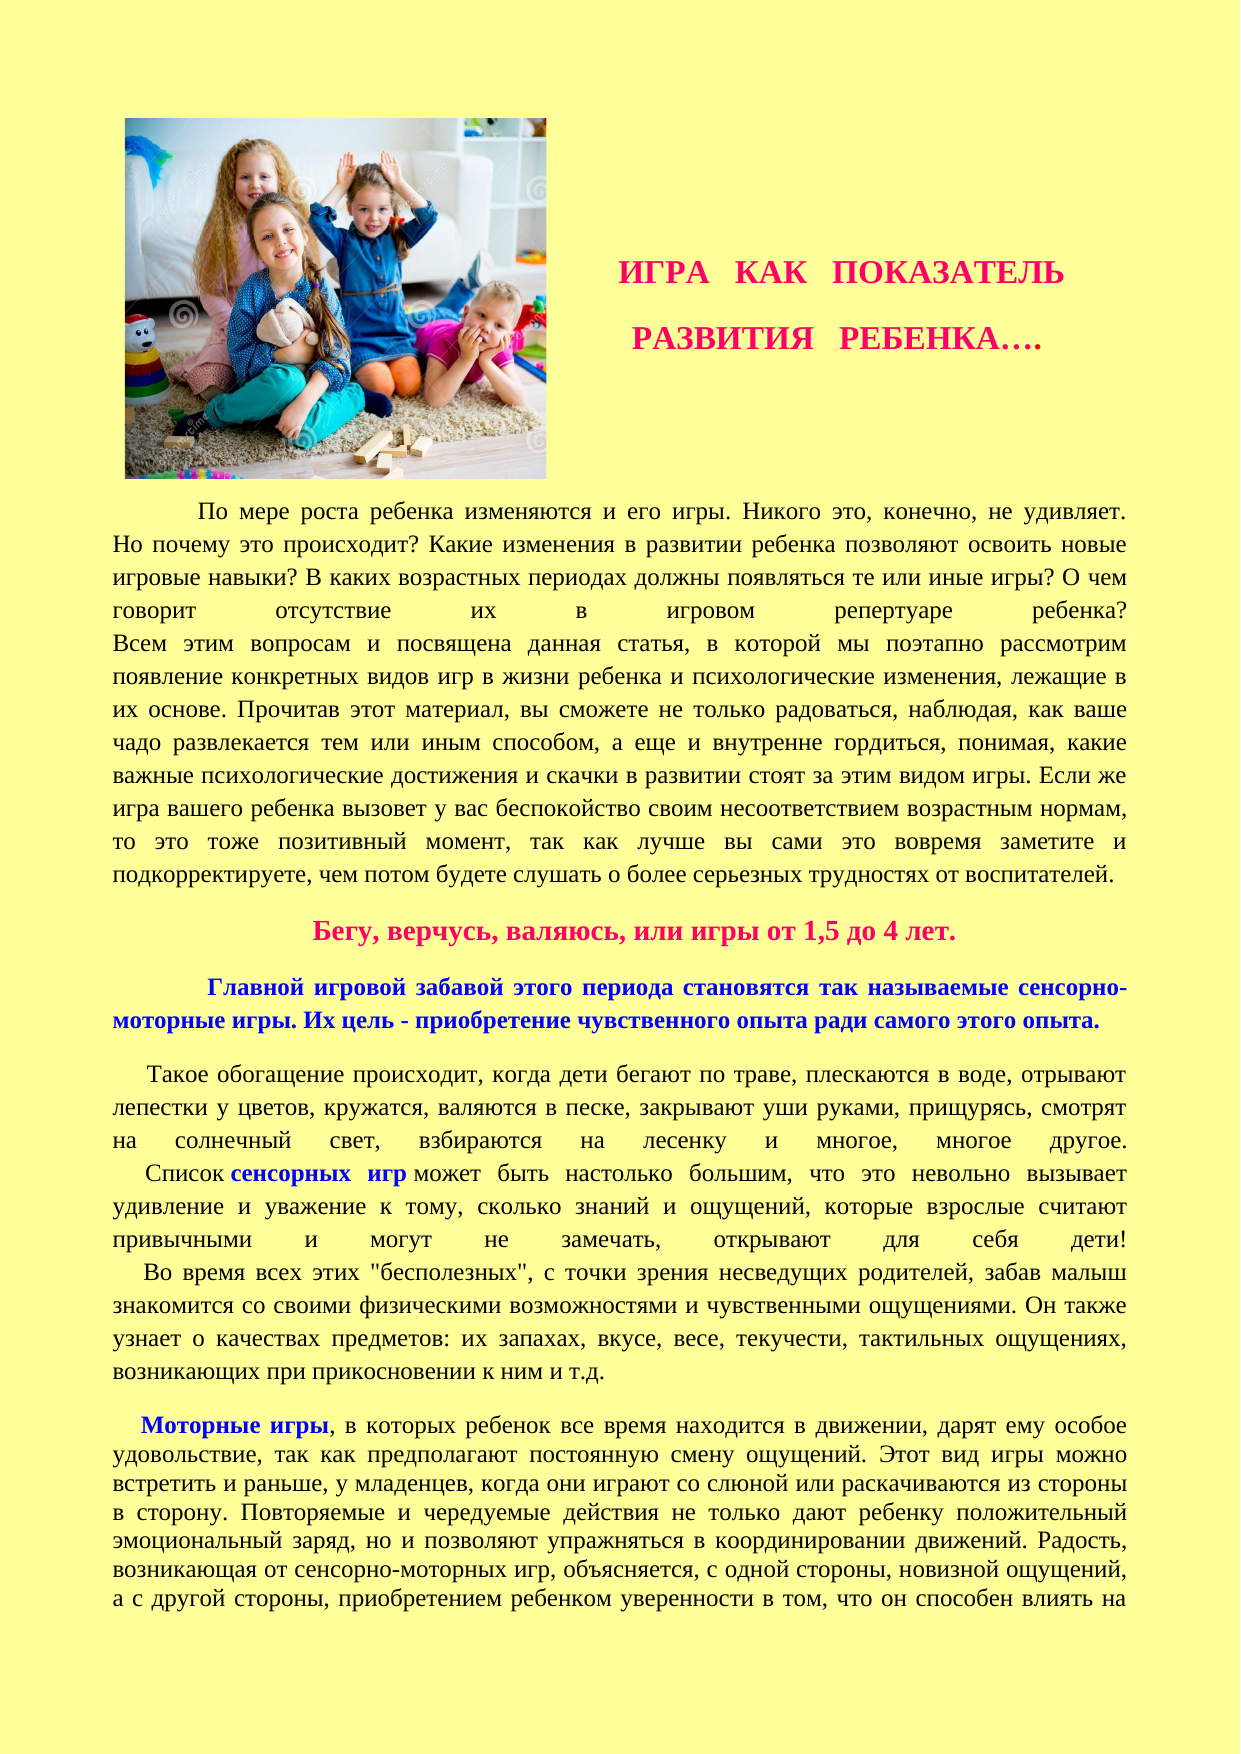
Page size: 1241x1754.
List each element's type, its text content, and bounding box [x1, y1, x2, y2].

table_header ИГРА КАК ПОКАЗАТЕЛЬ РАЗВИТИЯ РЕБЕНКА…. [570, 118, 1116, 496]
text Бегу, верчусь, валяюсь, или игры от 1,5 до 4 лет. [112, 913, 1128, 947]
text Такое обогащение происходит, когда дети бегают по траве, плескаются в воде, отрывают лепестки у цветов, кружатся, валяются в песке, закрывают уши руками, прищурясь, смотрят на солнечный свет, взбираются на лесенку и многое, многое другое. Список сенсорных игр может быть настолько большим, что это невольно вызывает удивление и уважение к тому, сколько знаний и ощущений, которые взрослые считают привычными и могут не замечать, открывают для себя дети! Во время всех этих "бесполезных", с точки зрения несведущих родителей, забав малыш знакомится со своими физическими возможностями и чувственными ощущениями. Он также узнает о качествах предметов: их запахах, вкусе, весе, текучести, тактильных ощущениях, возникающих при прикосновении к ним и т.д. [112, 1059, 1128, 1385]
text Главной игровой забавой этого периода становятся так называемые сенсорно-моторные игры. Их цель - приобретение чувственного опыта ради самого этого опыта. [112, 972, 1128, 1034]
picture [124, 118, 547, 479]
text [112, 1410, 1128, 1612]
table_header [101, 118, 570, 496]
text По мере роста ребенка изменяются и его игры. Никого это, конечно, не удивляет. Но почему это происходит? Какие изменения в развитии ребенка позволяют освоить новые игровые навыки? В каких возрастных периодах должны появляться те или иные игры? О чем говорит отсутствие их в игровом репертуаре ребенка? Всем этим вопросам и посвящена данная статья, в которой мы поэтапно рассмотрим появление конкретных видов игр в жизни ребенка и психологические изменения, лежащие в их основе. Прочитав этот материал, вы сможете не только радоваться, наблюдая, как ваше чадо развлекается тем или иным способом, а еще и внутренне гордиться, понимая, какие важные психологические достижения и скачки в развитии стоят за этим видом игры. Если же игра вашего ребенка вызовет у вас беспокойство своим несоответствием возрастным нормам, то это тоже позитивный момент, так как лучше вы сами это вовремя заметите и подкорректируете, чем потом будете слушать о более серьезных трудностях от воспитателей. [112, 496, 1128, 888]
